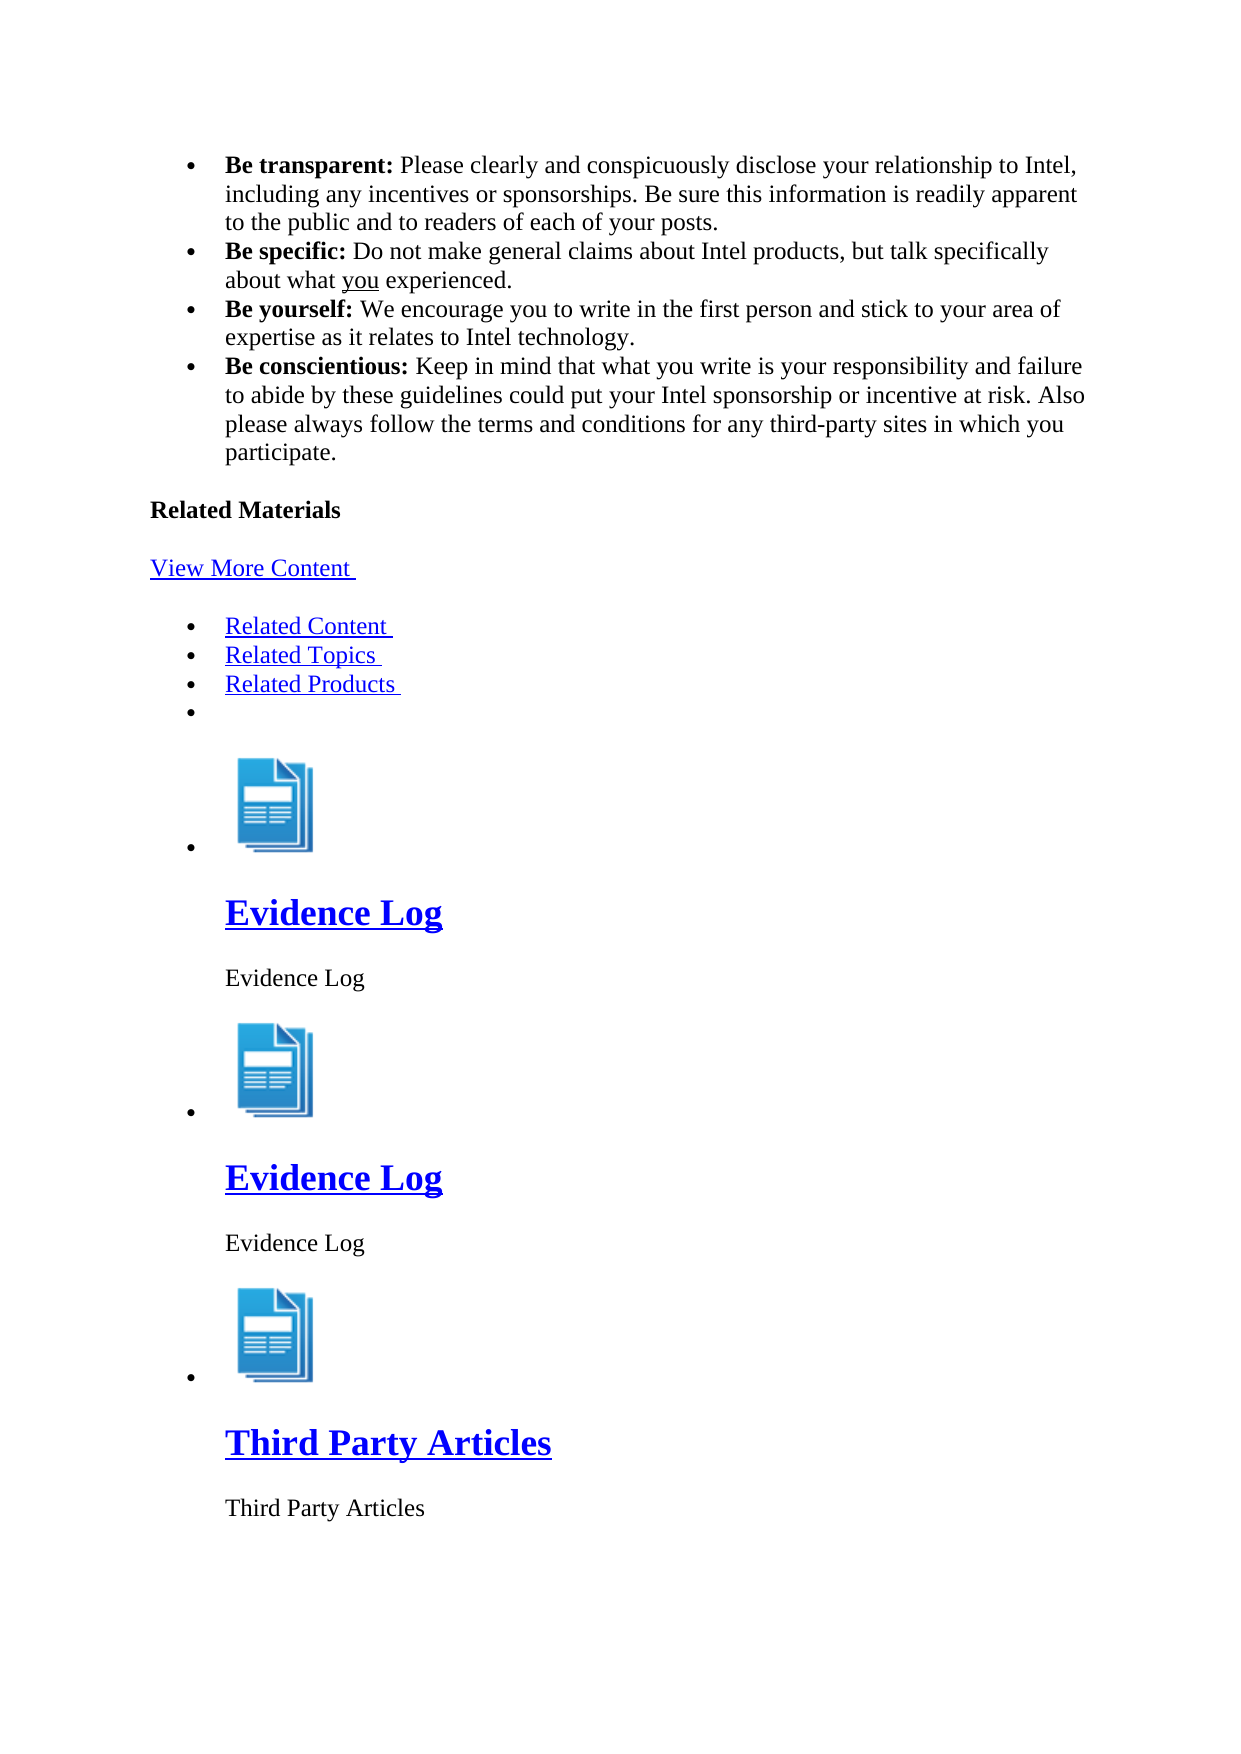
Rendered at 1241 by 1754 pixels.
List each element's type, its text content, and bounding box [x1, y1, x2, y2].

text Evidence Log [225, 1228, 1090, 1256]
list Related Content [187, 611, 1090, 640]
picture [225, 755, 325, 856]
list Related Topics [187, 640, 1090, 669]
text Evidence Log [225, 1155, 1090, 1198]
text Evidence Log [225, 890, 1090, 933]
list Be transparent: Please clearly and conspicuously disclose your relationship to Intel, including any incentives or sponsorships. Be sure this information is readily apparent to the public and to readers of each of your posts. [187, 150, 1090, 236]
text Evidence Log [225, 963, 1090, 991]
list Be specific: Do not make general claims about Intel products, but talk specifically about what you experienced. [187, 236, 1090, 294]
text Third Party Articles [225, 1421, 1090, 1464]
list Be yourself: We encourage you to write in the first person and stick to your area of expertise as it relates to Intel technology. [187, 294, 1090, 351]
picture [225, 1285, 325, 1386]
text Related Materials [150, 495, 1090, 524]
text Third Party Articles [225, 1493, 1090, 1522]
list Be conscientious: Keep in mind that what you write is your responsibility and failure to abide by these guidelines could put your Intel sponsorship or incentive at risk. Also please always follow the terms and conditions for any third-party sites in which you participate. [187, 351, 1090, 466]
list Related Products [187, 669, 1090, 697]
text View More Content [150, 553, 1090, 582]
picture [225, 1020, 325, 1121]
